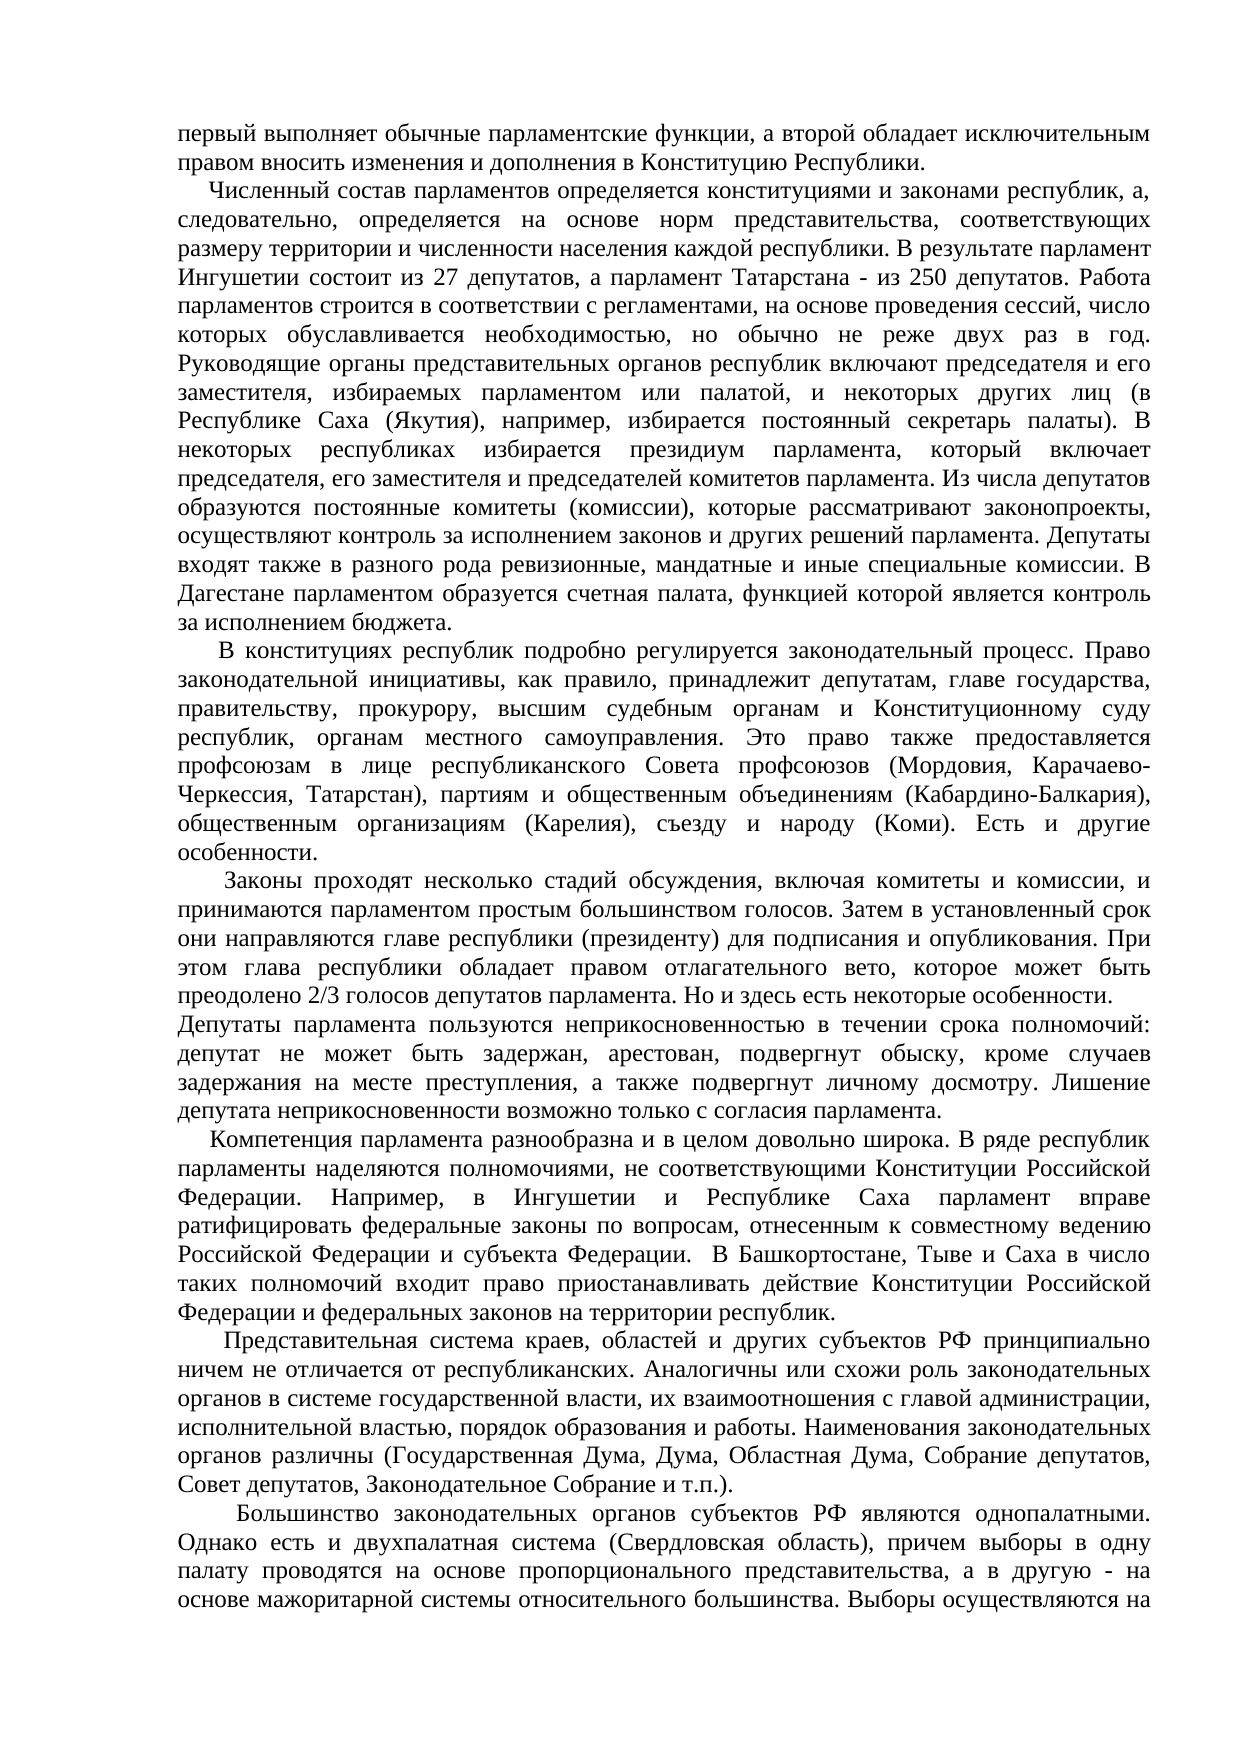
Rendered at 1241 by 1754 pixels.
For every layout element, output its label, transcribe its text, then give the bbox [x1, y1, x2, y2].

text В конституциях республик подробно регулируется законодательный процесс. Право законодательной инициативы, как правило, принадлежит депутатам, главе государства, правительству, прокурору, высшим судебным органам и Конституционному суду республик, органам местного самоуправления. Это право также предоставляется профсоюзам в лице республиканского Совета профсоюзов (Мордовия, Карачаево-Черкессия, Татарстан), партиям и общественным объединениям (Кабардино-Балкария), общественным организациям (Карелия), съезду и народу (Коми). Есть и другие особенности. [177, 636, 1152, 866]
text Численный состав парламентов определяется конституциями и законами республик, а, следовательно, определяется на основе норм представительства, соответствующих размеру территории и численности населения каждой республики. В результате парламент Ингушетии состоит из 27 депутатов, а парламент Татарстана - из 250 депутатов. Работа парламентов строится в соответствии с регламентами, на основе проведения сессий, число которых обуславливается необходимостью, но обычно не реже двух раз в год. Руководящие органы представительных органов республик включают председателя и его заместителя, избираемых парламентом или палатой, и некоторых других лиц (в Республике Саха (Якутия), например, избирается постоянный секретарь палаты). В некоторых республиках избирается президиум парламента, который включает председателя, его заместителя и председателей комитетов парламента. Из числа депутатов образуются постоянные комитеты (комиссии), которые рассматривают законопроекты, осуществляют контроль за исполнением законов и других решений парламента. Депутаты входят также в разного рода ревизионные, мандатные и иные специальные комиссии. В Дагестане парламентом образуется счетная палата, функцией которой является контроль за исполнением бюджета. [177, 176, 1152, 636]
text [177, 1498, 1152, 1613]
text Депутаты парламента пользуются неприкосновенностью в течении срока полномочий: депутат не может быть задержан, арестован, подвергнут обыску, кроме случаев задержания на месте преступления, а также подвергнут личному досмотру. Лишение депутата неприкосновенности возможно только с согласия парламента. [177, 1009, 1152, 1124]
text Представительная система краев, областей и других субъектов РФ принципиально ничем не отличается от республиканских. Аналогичны или схожи роль законодательных органов в системе государственной власти, их взаимоотношения с главой администрации, исполнительной властью, порядок образования и работы. Наименования законодательных органов различны (Государственная Дума, Дума, Областная Дума, Собрание депутатов, Совет депутатов, Законодательное Собрание и т.п.). [177, 1326, 1152, 1498]
text Компетенция парламента разнообразна и в целом довольно широка. В ряде республик парламенты наделяются полномочиями, не соответствующими Конституции Российской Федерации. Например, в Ингушетии и Республике Саха парламент вправе ратифицировать федеральные законы по вопросам, отнесенным к совместному ведению Российской Федерации и субъекта Федерации. В Башкортостане, Тыве и Саха в число таких полномочий входит право приостанавливать действие Конституции Российской Федерации и федеральных законов на территории республик. [177, 1124, 1152, 1326]
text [177, 118, 1152, 176]
text Законы проходят несколько стадий обсуждения, включая комитеты и комиссии, и принимаются парламентом простым большинством голосов. Затем в установленный срок они направляются главе республики (президенту) для подписания и опубликования. При этом глава республики обладает правом отлагательного вето, которое может быть преодолено 2/3 голосов депутатов парламента. Но и здесь есть некоторые особенности. [177, 866, 1152, 1009]
